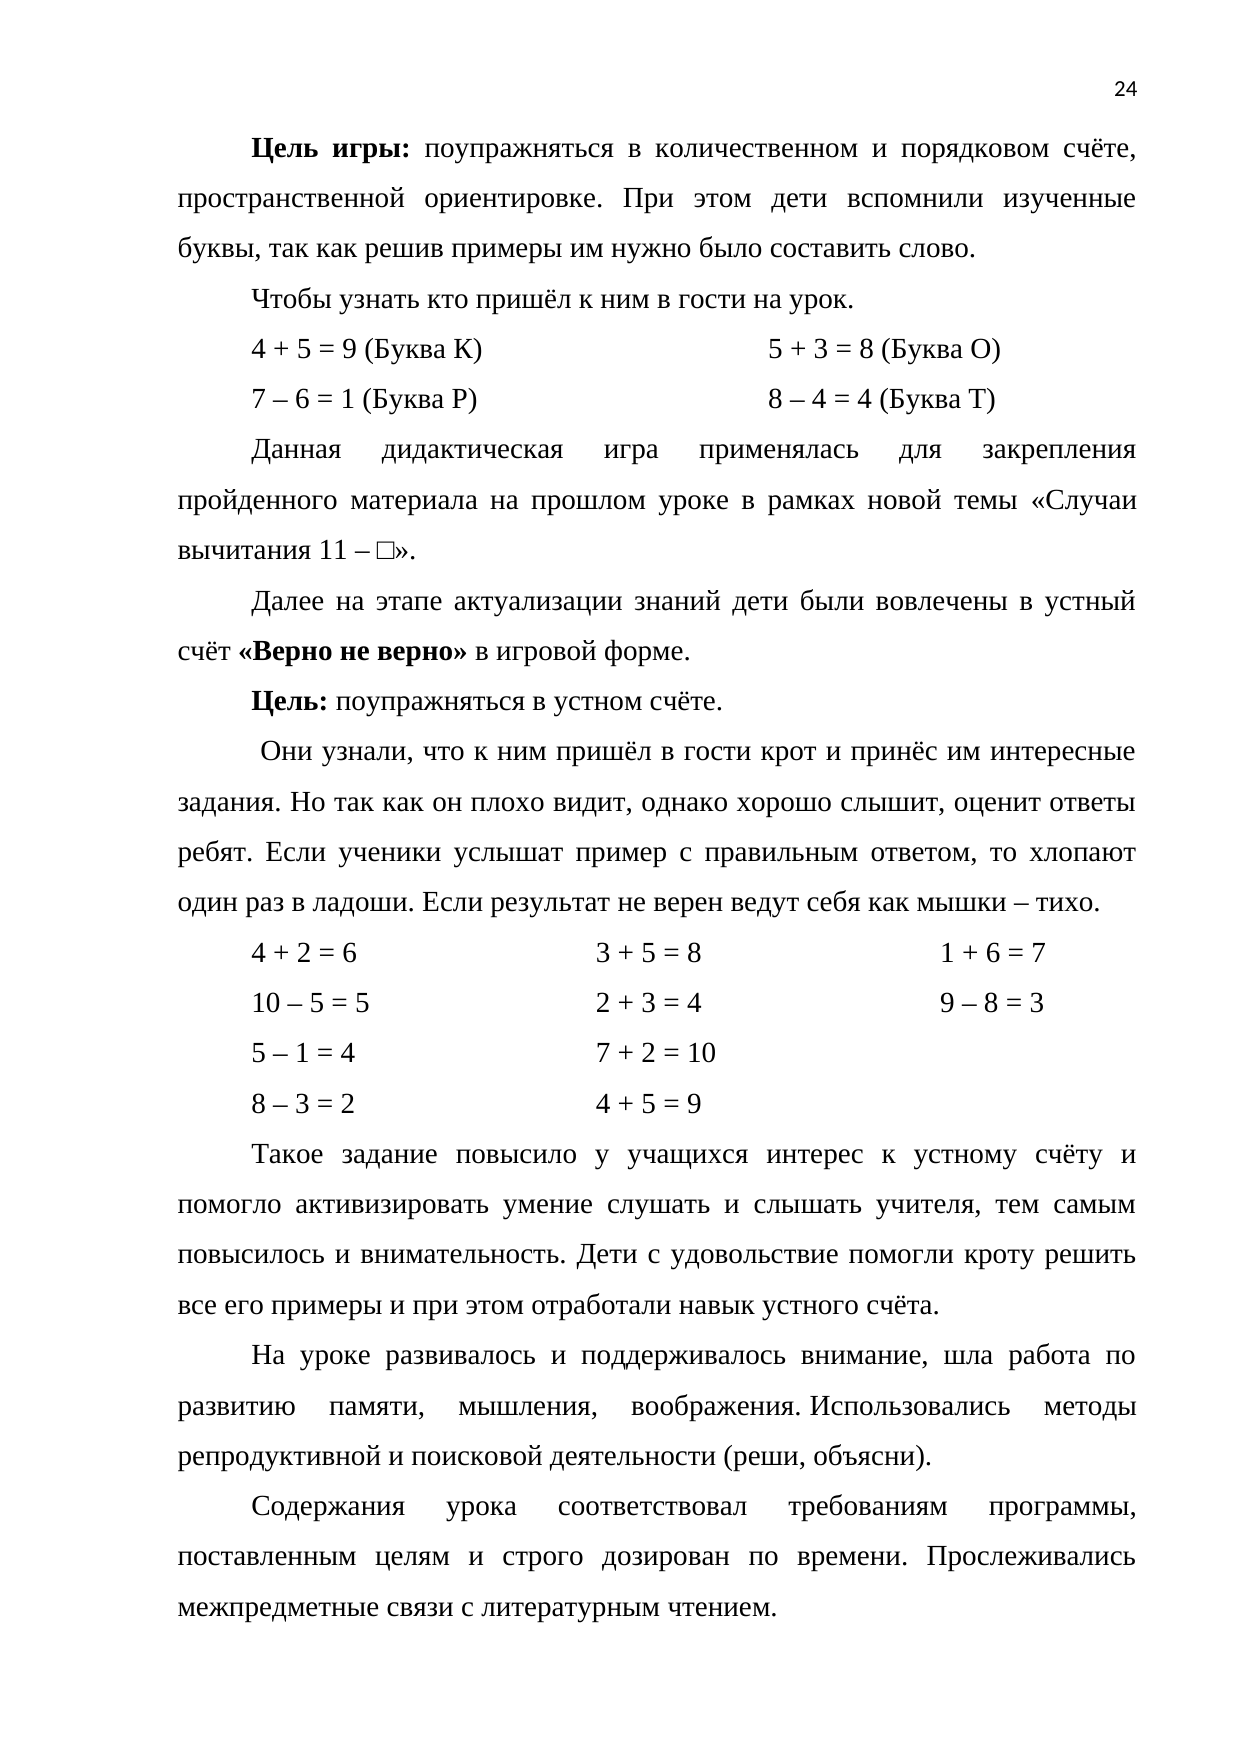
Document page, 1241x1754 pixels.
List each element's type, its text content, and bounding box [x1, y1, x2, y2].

text 8 – 3 = 2 [177, 1086, 448, 1119]
text 9 – 8 = 3 [866, 985, 1137, 1019]
text 2 + 3 = 4 [522, 985, 792, 1019]
text 7 – 6 = 1 (Буква Р) [177, 381, 620, 415]
text Данная дидактическая игра применялась для закрепления пройденного материала на прошлом уроке в рамках новой темы «Случаи вычитания 11 – □». [177, 432, 1137, 566]
text Они узнали, что к ним пришёл в гости крот и принёс им интересные задания. Но так как он плохо видит, однако хорошо слышит, оценит ответы ребят. Если ученики услышат пример с правильным ответом, то хлопают один раз в ладоши. Если результат не верен ведут себя как мышки – тихо. [177, 733, 1137, 918]
text Чтобы узнать кто пришёл к ним в гости на урок. [177, 281, 1137, 314]
text Цель: поупражняться в устном счёте. [177, 683, 1137, 717]
text 10 – 5 = 5 [177, 985, 448, 1019]
text Такое задание повысило у учащихся интерес к устному счёту и помогло активизировать умение слушать и слышать учителя, тем самым повысилось и внимательность. Дети с удовольствие помогли кроту решить все его примеры и при этом отработали навык устного счёта. [177, 1136, 1137, 1321]
text Цель игры: поупражняться в количественном и порядковом счёте, пространственной ориентировке. При этом дети вспомнили изученные буквы, так как решив примеры им нужно было составить слово. [177, 130, 1137, 264]
text 8 – 4 = 4 (Буква Т) [694, 381, 1137, 415]
text 7 + 2 = 10 [522, 1035, 792, 1069]
text 4 + 2 = 6 [177, 935, 448, 968]
text 3 + 5 = 8 [522, 935, 792, 968]
text 1 + 6 = 7 [866, 935, 1137, 968]
text На уроке развивалось и поддерживалось внимание, шла работа по развитию памяти, мышления, воображения. Использовались методы репродуктивной и поисковой деятельности (реши, объясни). [177, 1337, 1137, 1471]
text 5 + 3 = 8 (Буква О) [694, 331, 1137, 364]
text 4 + 5 = 9 (Буква К) [177, 331, 620, 364]
text Содержания урока соответствовал требованиям программы, поставленным целям и строго дозирован по времени. Прослеживались межпредметные связи с литературным чтением. [177, 1488, 1137, 1622]
text Далее на этапе актуализации знаний дети были вовлечены в устный счёт «Верно не верно» в игровой форме. [177, 583, 1137, 666]
text 5 – 1 = 4 [177, 1035, 448, 1069]
text 4 + 5 = 9 [522, 1086, 792, 1119]
